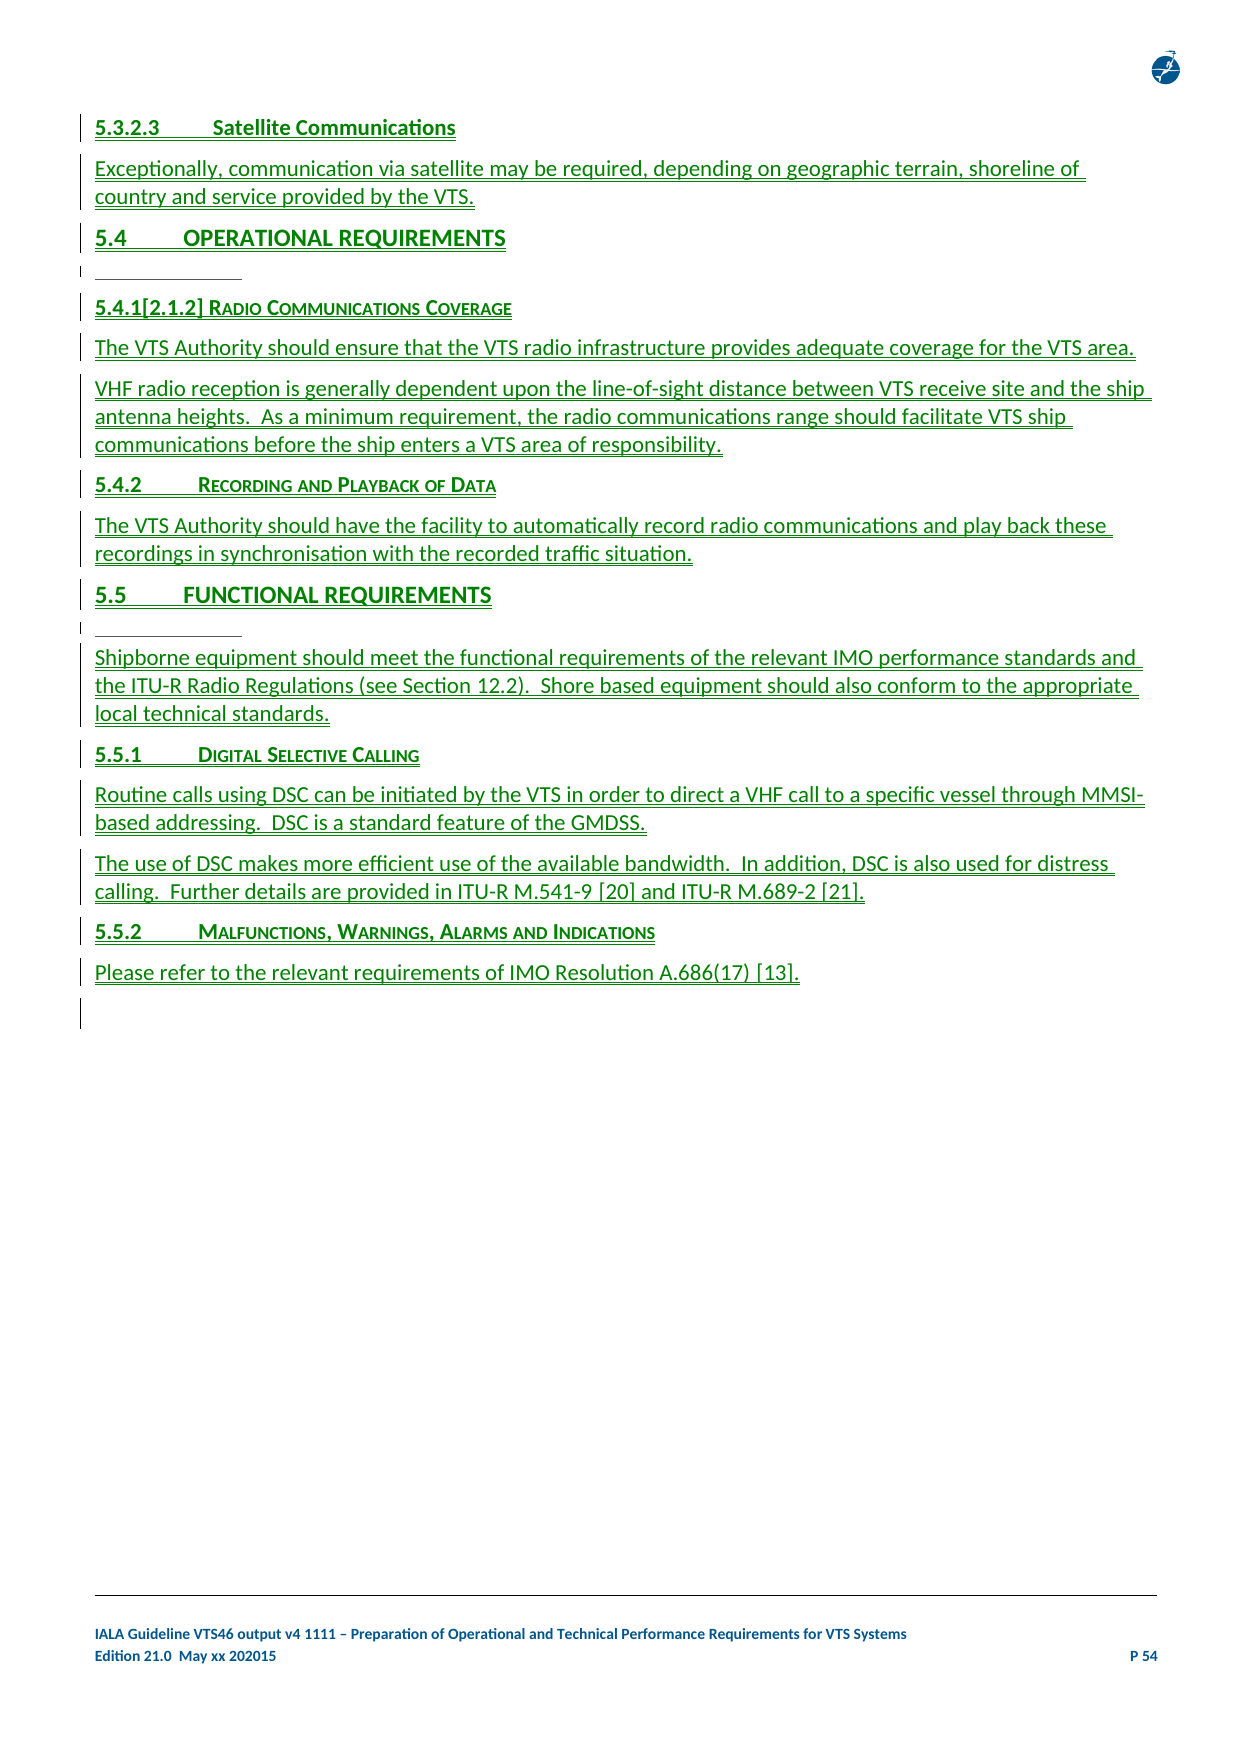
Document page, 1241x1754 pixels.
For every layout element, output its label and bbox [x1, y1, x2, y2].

picture [1120, 0, 1239, 119]
